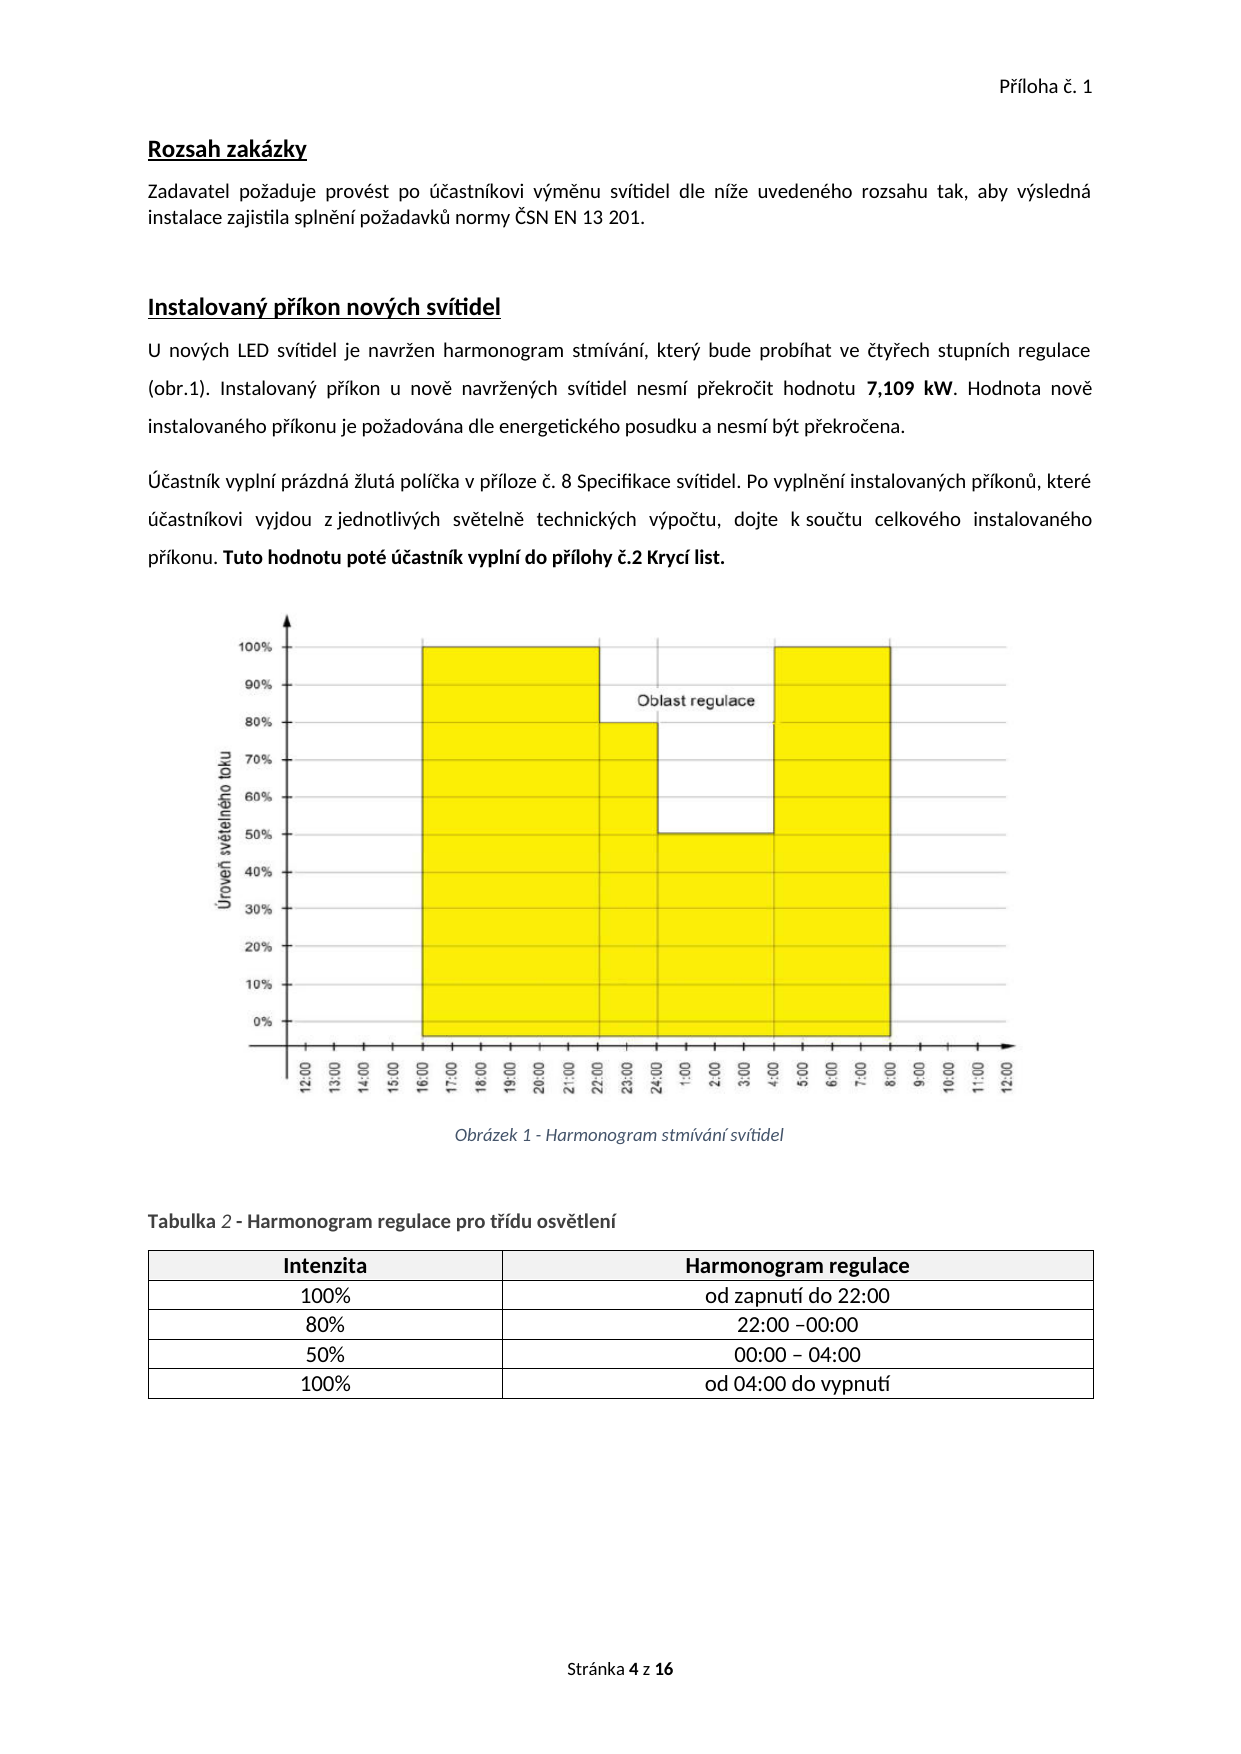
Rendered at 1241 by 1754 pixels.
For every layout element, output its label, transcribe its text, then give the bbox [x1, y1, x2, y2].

text Obrázek 1 - Harmonogram stmívání svítidel [148, 1123, 1093, 1146]
text Účastník vyplní prázdná žlutá políčka v příloze č. 8 Specifikace svítidel. Po vyplnění instalovaných příkonů, které účastníkovi vyjdou z jednotlivých světelně technických výpočtu, dojte k součtu celkového instalovaného příkonu. Tuto hodnotu poté účastník vyplní do přílohy č.2 Krycí list. [148, 468, 1093, 570]
table_header Harmonogram regulace [503, 1251, 1093, 1279]
table_header Intenzita [149, 1251, 502, 1279]
picture [208, 599, 1033, 1105]
table_cell 100% [149, 1369, 502, 1397]
table_cell od 04:00 do vypnutí [503, 1369, 1093, 1397]
text Rozsah zakázky [148, 133, 1093, 163]
table_cell od zapnutí do 22:00 [503, 1281, 1093, 1309]
text U nových LED svítidel je navržen harmonogram stmívání, který bude probíhat ve čtyřech stupních regulace (obr.1). Instalovaný příkon u nově navržených svítidel nesmí překročit hodnotu 7,109 kW. Hodnota nově instalovaného příkonu je požadována dle energetického posudku a nesmí být překročena. [148, 337, 1093, 439]
text Zadavatel požaduje provést po účastníkovi výměnu svítidel dle níže uvedeného rozsahu tak, aby výsledná instalace zajistila splnění požadavků normy ČSN EN 13 201. [148, 178, 1093, 229]
table_cell 50% [149, 1340, 502, 1368]
table_cell 80% [149, 1310, 502, 1338]
text Instalovaný příkon nových svítidel [148, 291, 1093, 322]
table_cell 100% [149, 1281, 502, 1309]
text Tabulka 2 - Harmonogram regulace pro třídu osvětlení [148, 1208, 1093, 1234]
table_cell 00:00 – 04:00 [503, 1340, 1093, 1368]
table_cell 22:00 –00:00 [503, 1310, 1093, 1338]
